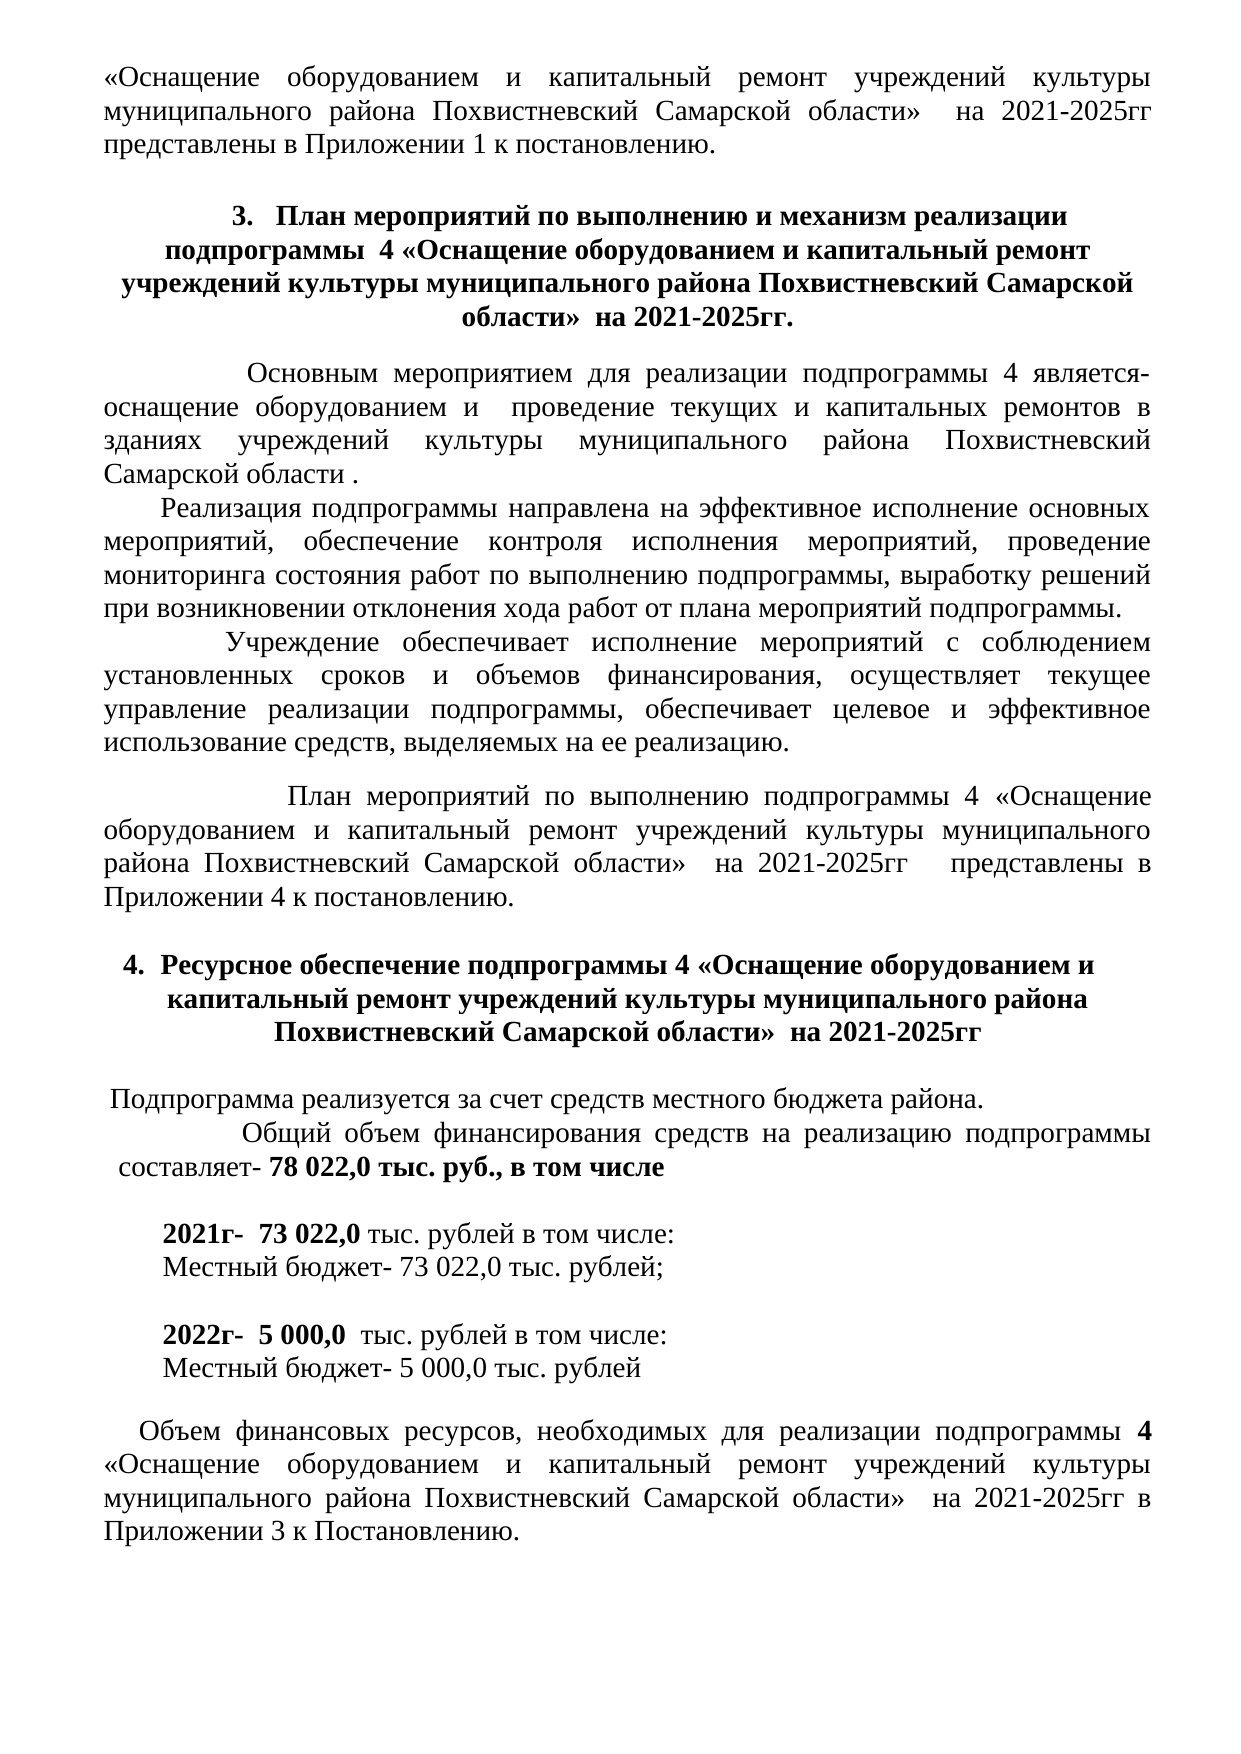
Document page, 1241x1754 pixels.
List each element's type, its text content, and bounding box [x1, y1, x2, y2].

text Учреждение обеспечивает исполнение мероприятий с соблюдением установленных сроков и объемов финансирования, осуществляет текущее управление реализации подпрограммы, обеспечивает целевое и эффективное использование средств, выделяемых на ее реализацию. [66, 624, 1152, 758]
text Общий объем финансирования средств на реализацию подпрограммы составляет- 78 022,0 тыс. руб., в том числе [118, 1115, 1152, 1182]
list Основным мероприятием для реализации подпрограммы 4 является- оснащение оборудованием и проведение текущих и капитальных ремонтов в зданиях учреждений культуры муниципального района Похвистневский Самарской области . [66, 355, 1152, 489]
text План мероприятий по выполнению подпрограммы 4 «Оснащение оборудованием и капитальный ремонт учреждений культуры муниципального района Похвистневский Самарской области» на 2021-2025гг представлены в Приложении 4 к постановлению. [66, 778, 1152, 913]
list Подпрограмма реализуется за счет средств местного бюджета района. [66, 1081, 1152, 1115]
text Местный бюджет- 5 000,0 тыс. рублей [118, 1351, 1152, 1384]
text Реализация подпрограммы направлена на эффективное исполнение основных мероприятий, обеспечение контроля исполнения мероприятий, проведение мониторинга состояния работ по выполнению подпрограммы, выработку решений при возникновении отклонения хода работ от плана мероприятий подпрограммы. [66, 490, 1152, 624]
list Ресурсное обеспечение подпрограммы 4 «Оснащение оборудованием и капитальный ремонт учреждений культуры муниципального района Похвистневский Самарской области» на 2021-2025гг [775, 947, 1152, 1048]
list Объем финансовых ресурсов, необходимых для реализации подпрограммы 4 «Оснащение оборудованием и капитальный ремонт учреждений культуры муниципального района Похвистневский Самарской области» на 2021-2025гг в Приложении 3 к Постановлению. [66, 1413, 1152, 1547]
text 2022г- 5 000,0 тыс. рублей в том числе: [118, 1317, 1152, 1350]
text 2021г- 73 022,0 тыс. рублей в том числе: [118, 1216, 1152, 1249]
text Местный бюджет- 73 022,0 тыс. рублей; [118, 1249, 1152, 1283]
list Ресурсное обеспечение подпрограммы 4 «Оснащение оборудованием и капитальный ремонт учреждений культуры муниципального района Похвистневский Самарской области» на 2021-2025гг [66, 947, 697, 1048]
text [66, 59, 1152, 160]
list План мероприятий по выполнению и механизм реализации подпрограммы 4 «Оснащение оборудованием и капитальный ремонт учреждений культуры муниципального района Похвистневский Самарской области» на 2021-2025гг. [103, 198, 1152, 332]
